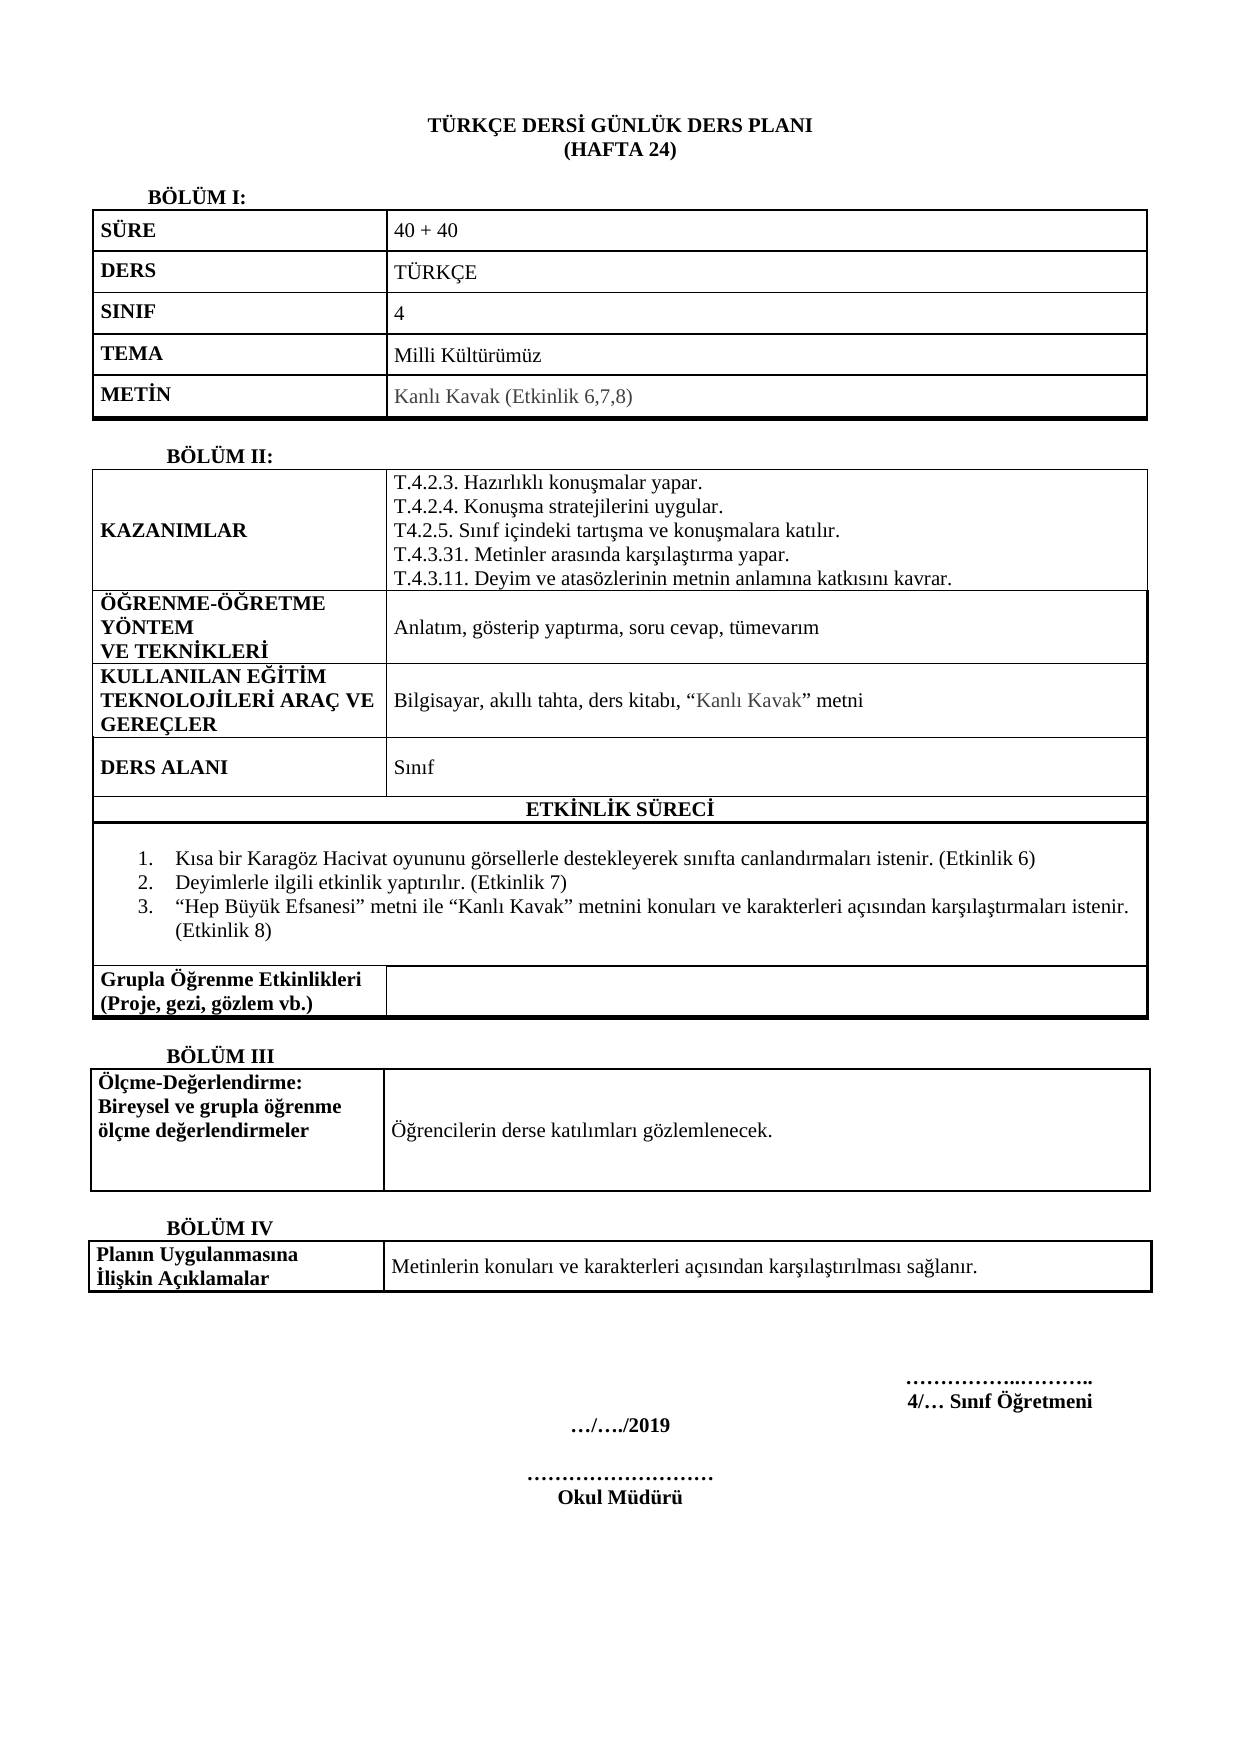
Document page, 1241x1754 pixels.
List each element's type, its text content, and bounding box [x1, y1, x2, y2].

text (HAFTA 24) [148, 137, 1092, 161]
table_cell KULLANILAN EĞİTİM TEKNOLOJİLERİ ARAÇ VE GEREÇLER [93, 664, 386, 736]
table_cell [387, 967, 1146, 1015]
table_cell Anlatım, gösterip yaptırma, soru cevap, tümevarım [387, 591, 1146, 663]
subtitle BÖLÜM III [148, 1043, 1092, 1068]
table_header T.4.2.3. Hazırlıklı konuşmalar yapar. T.4.2.4. Konuşma stratejilerini uygular. T4.2.5. Sınıf içindeki tartışma ve konuşmalara katılır. T.4.3.31. Metinler arasında karşılaştırma yapar. T.4.3.11. Deyim ve atasözlerinin metnin anlamına katkısını kavrar. [387, 470, 1147, 590]
table_header Metinlerin konuları ve karakterleri açısından karşılaştırılması sağlanır. [385, 1242, 1150, 1290]
table_cell TEMA [94, 335, 386, 374]
subtitle BÖLÜM IV [148, 1216, 1092, 1240]
table_cell DERS [94, 252, 386, 292]
table_cell 4 [388, 293, 1146, 333]
text 4/… Sınıf Öğretmeni [148, 1389, 1092, 1413]
table_cell Kanlı Kavak (Etkinlik 6,7,8) [388, 376, 1146, 416]
table_cell TÜRKÇE [388, 252, 1146, 292]
table_header Ölçme-Değerlendirme: Bireysel ve grupla öğrenme ölçme değerlendirmeler [92, 1070, 383, 1190]
table_header 40 + 40 [388, 211, 1146, 250]
text ……………………… [148, 1461, 1092, 1485]
table_cell METİN [94, 376, 386, 416]
table_header SÜRE [94, 211, 386, 250]
text …/…./2019 [148, 1413, 1092, 1437]
table_cell DERS ALANI [94, 738, 386, 796]
table_cell Bilgisayar, akıllı tahta, ders kitabı, “Kanlı Kavak” metni [387, 664, 1146, 736]
table_cell ÖĞRENME-ÖĞRETME YÖNTEM VE TEKNİKLERİ [93, 591, 386, 663]
text Okul Müdürü [148, 1485, 1092, 1509]
text ……………..……….. [148, 1365, 1092, 1389]
table_header Planın Uygulanmasına İlişkin Açıklamalar [90, 1242, 383, 1290]
table_cell Milli Kültürümüz [388, 335, 1146, 374]
table_cell Sınıf [387, 738, 1146, 796]
table_cell Grupla Öğrenme Etkinlikleri (Proje, gezi, gözlem vb.) [94, 966, 386, 1015]
table_header KAZANIMLAR [93, 470, 386, 590]
table_cell ETKİNLİK SÜRECİ [94, 797, 1146, 821]
table_cell SINIF [94, 293, 386, 333]
table_cell Kısa bir Karagöz Hacivat oyununu görsellerle destekleyerek sınıfta canlandırmaları istenir. (Etkinlik 6) Deyimlerle ilgili etkinlik yaptırılır. (Etkinlik 7) “Hep Büyük Efsanesi” metni ile “Kanlı Kavak” metnini konuları ve karakterleri açısından karşılaştırmaları istenir. (Etkinlik 8) [94, 824, 1146, 964]
text BÖLÜM II: [148, 444, 1092, 468]
text TÜRKÇE DERSİ GÜNLÜK DERS PLANI [148, 113, 1092, 137]
text BÖLÜM I: [148, 185, 1092, 209]
table_header Öğrencilerin derse katılımları gözlemlenecek. [385, 1070, 1149, 1190]
